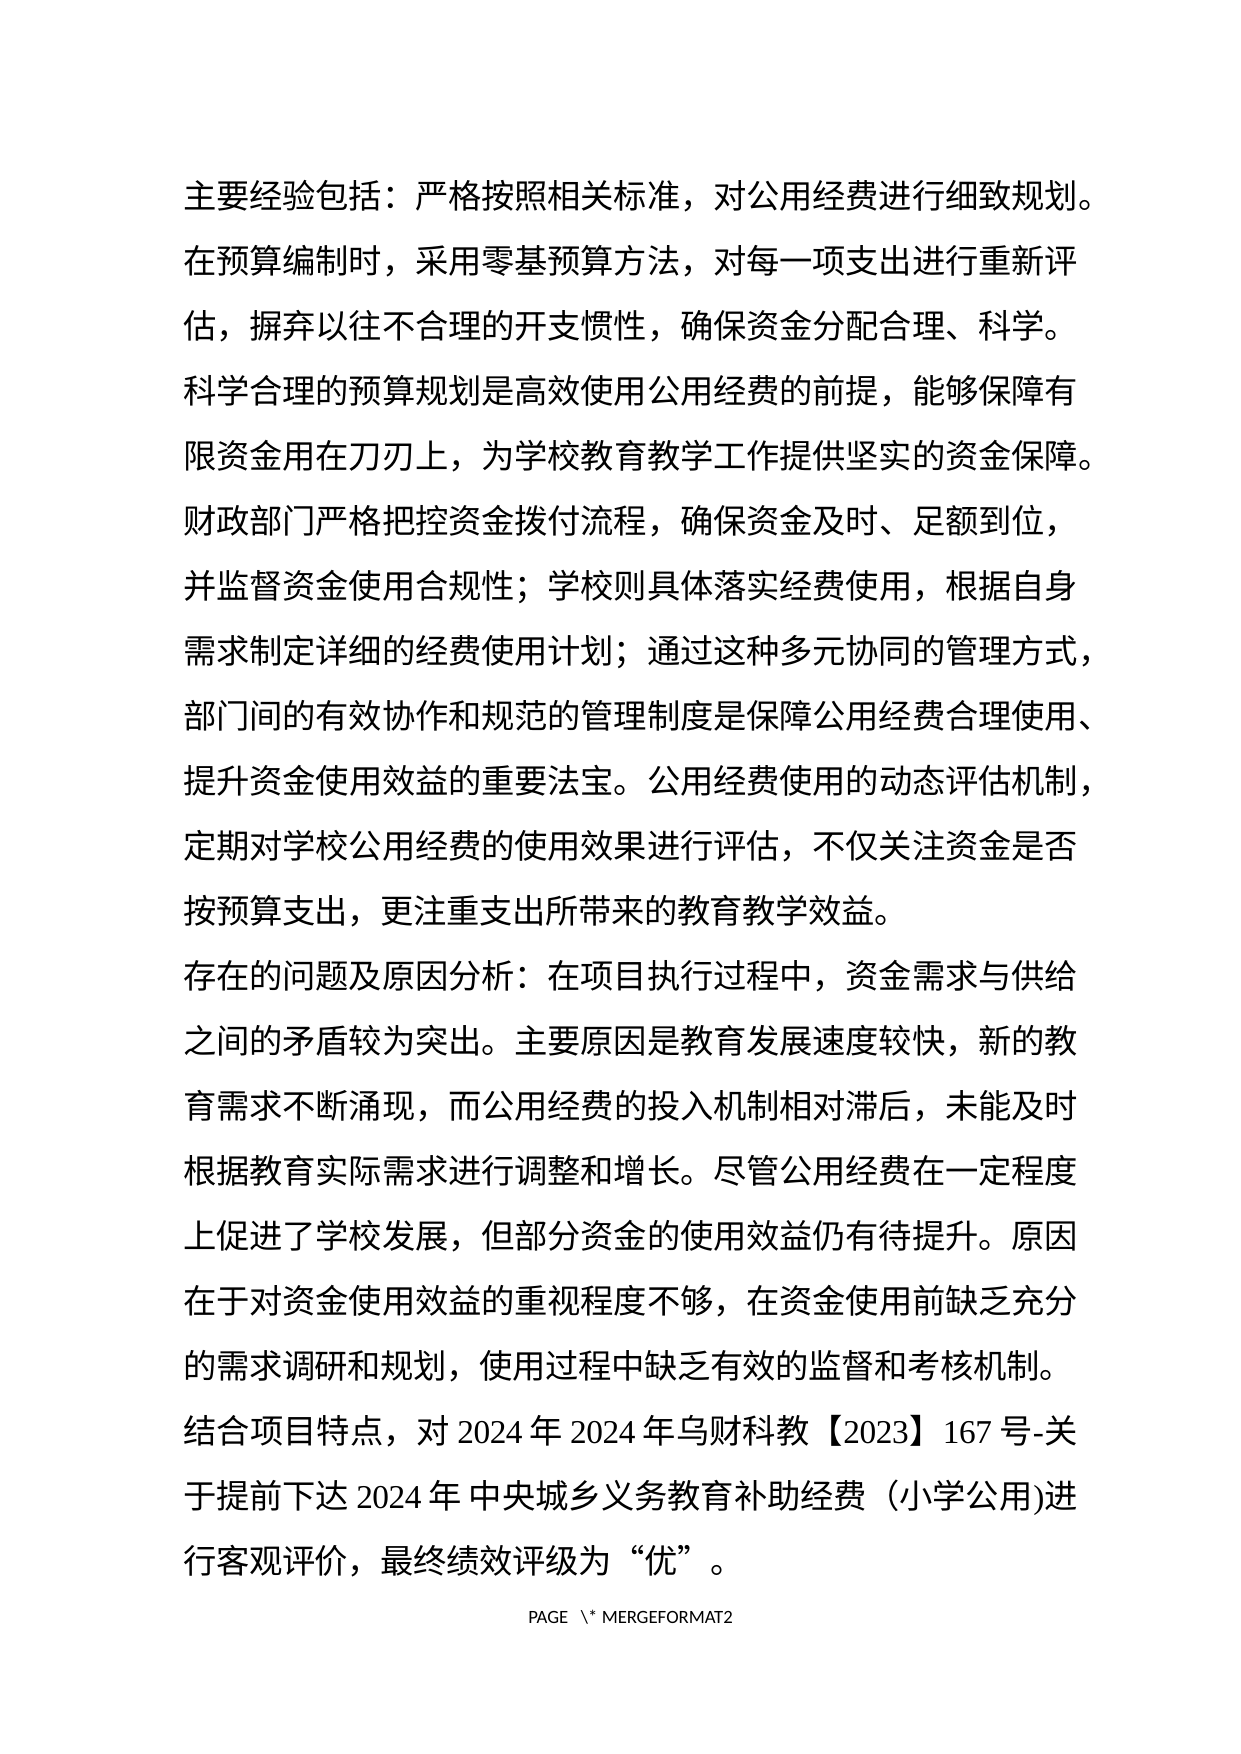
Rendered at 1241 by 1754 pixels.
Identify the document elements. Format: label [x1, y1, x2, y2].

text [183, 162, 1078, 1592]
